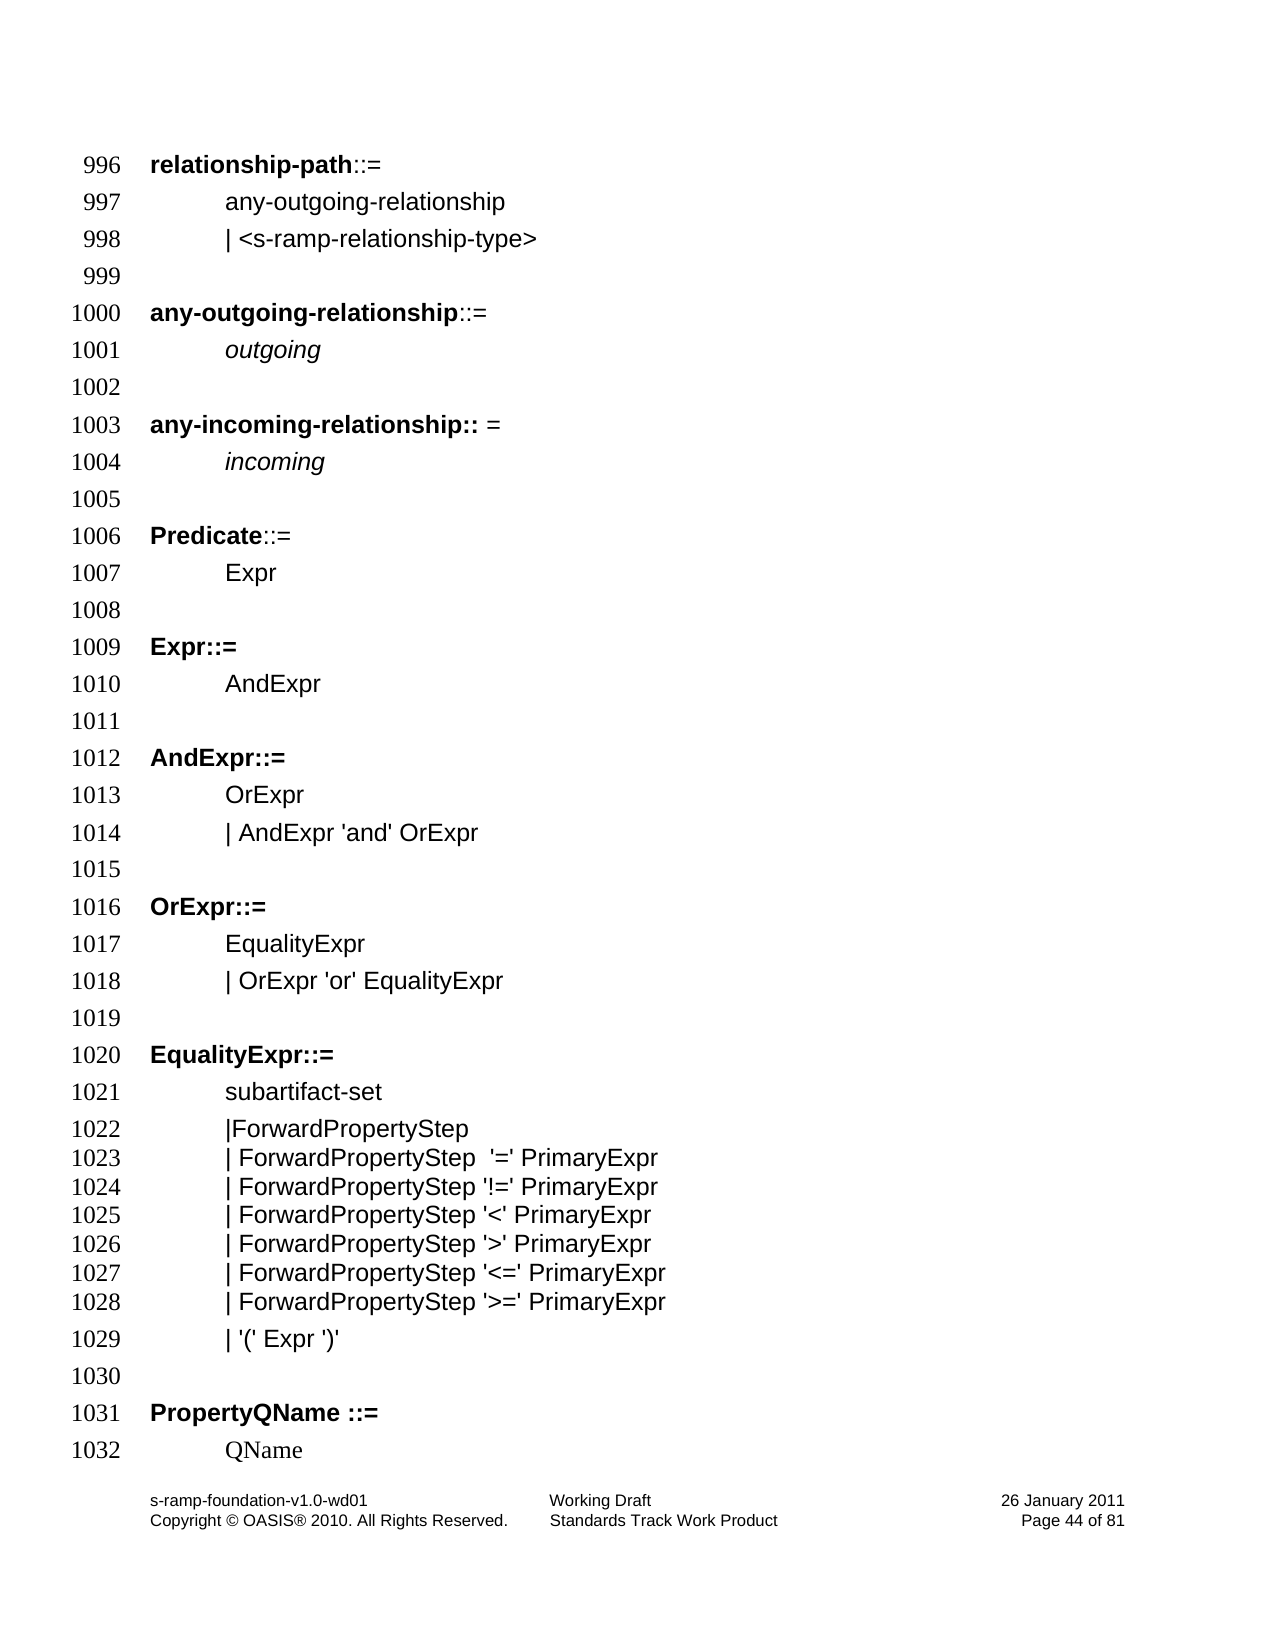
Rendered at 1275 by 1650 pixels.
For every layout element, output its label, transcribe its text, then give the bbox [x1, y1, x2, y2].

text Expr::= [150, 632, 1125, 661]
text EqualityExpr::= [150, 1040, 1125, 1069]
text AndExpr::= [150, 743, 1125, 772]
text QName [150, 1435, 1125, 1464]
text PropertyQName ::= [150, 1398, 1125, 1427]
text any-incoming-relationship:: = [150, 409, 1125, 438]
text AndExpr [150, 669, 1125, 698]
text incoming [150, 447, 1125, 475]
text Predicate::= [150, 521, 1125, 549]
text OrExpr [150, 780, 1125, 809]
text | '(' Expr ')' [225, 1324, 1125, 1352]
text Expr [150, 558, 1125, 587]
text outgoing [150, 335, 1125, 364]
text OrExpr::= [150, 892, 1125, 920]
text | <s-ramp-relationship-type> [150, 224, 1125, 253]
text relationship-path::= [150, 150, 1125, 179]
text any-outgoing-relationship::= [150, 298, 1125, 327]
text EqualityExpr [150, 929, 1125, 957]
text subartifact-set [225, 1077, 1125, 1106]
text |ForwardPropertyStep | ForwardPropertyStep '=' PrimaryExpr | ForwardPropertyStep '!=' PrimaryExpr | ForwardPropertyStep '<' PrimaryExpr | ForwardPropertyStep '>' PrimaryExpr | ForwardPropertyStep '<=' PrimaryExpr | ForwardPropertyStep '>=' PrimaryExpr [225, 1114, 1125, 1315]
text any-outgoing-relationship [150, 187, 1125, 216]
text | OrExpr 'or' EqualityExpr [150, 966, 1125, 994]
text | AndExpr 'and' OrExpr [150, 817, 1125, 846]
